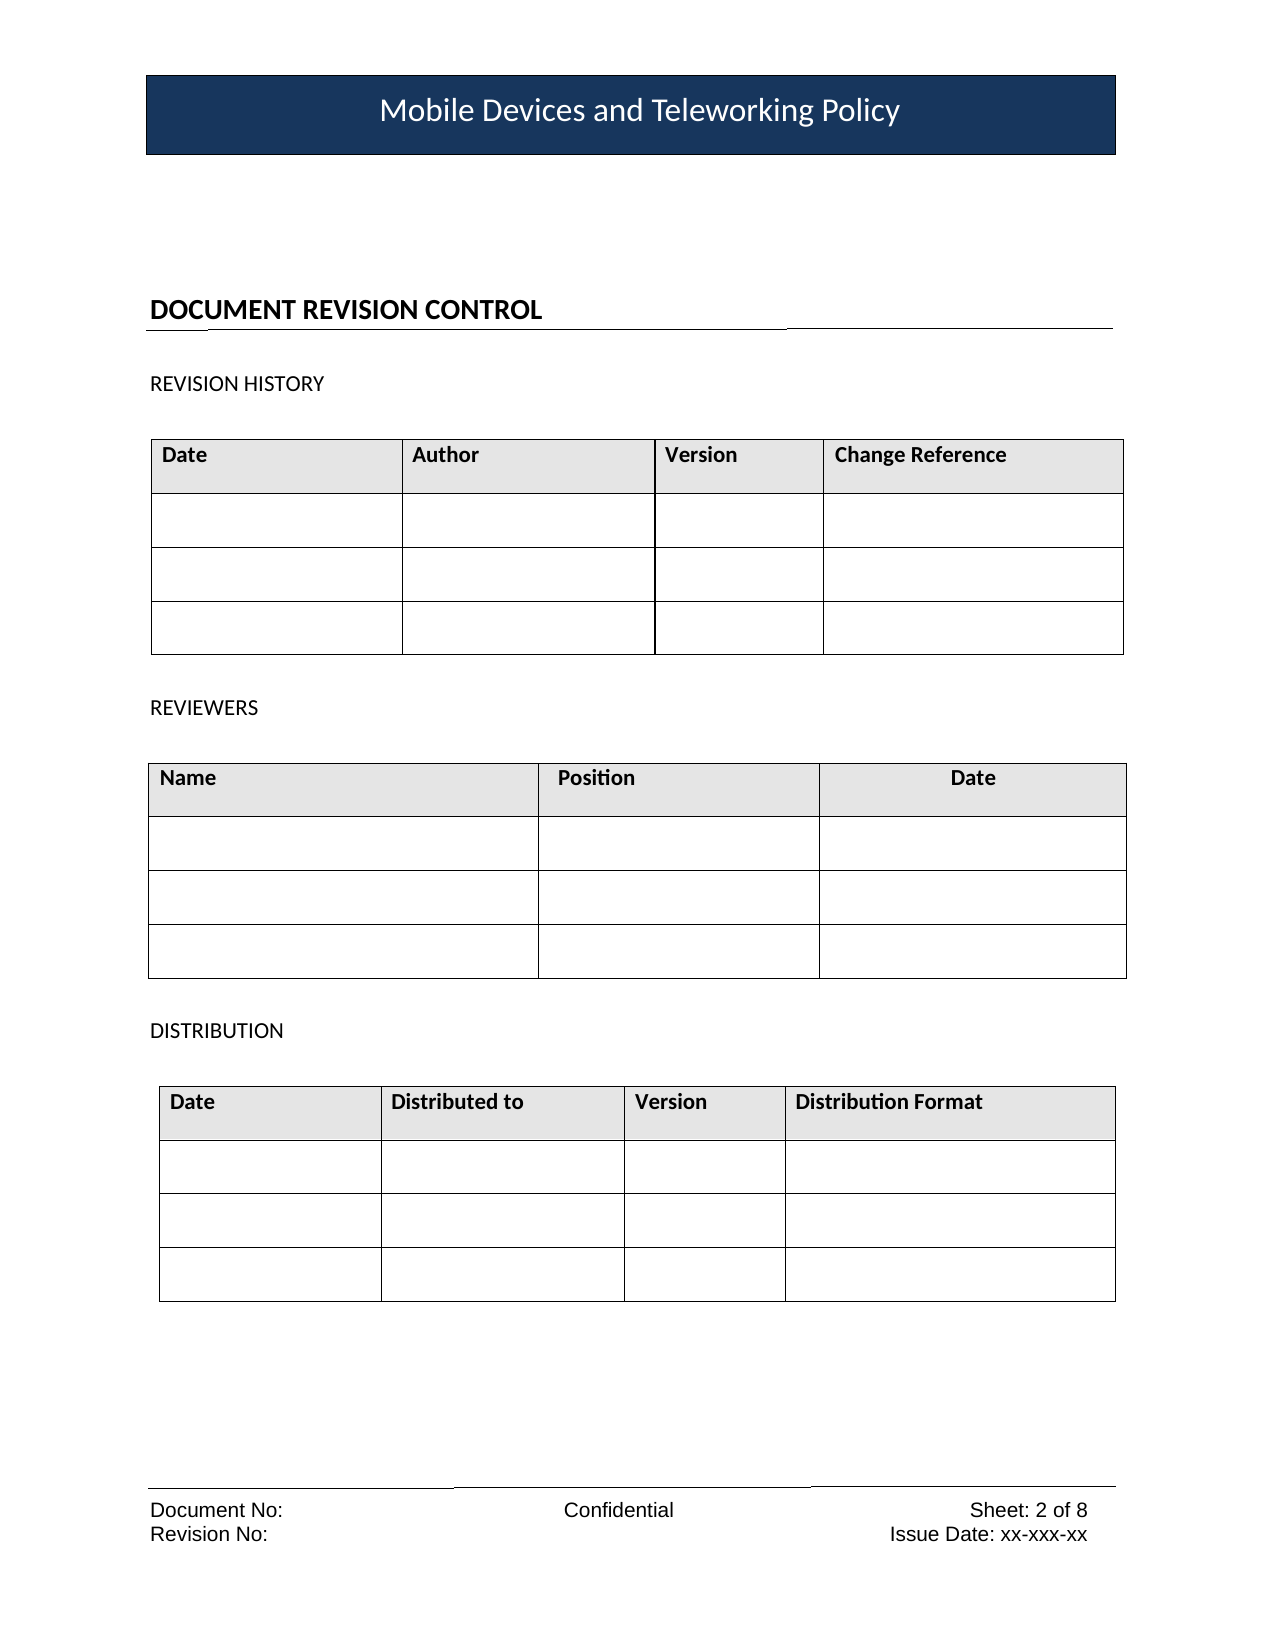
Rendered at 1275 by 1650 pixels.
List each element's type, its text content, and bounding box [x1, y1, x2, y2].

table_header Author [403, 440, 654, 493]
table_cell [539, 817, 819, 870]
table_cell [160, 1141, 381, 1193]
table_cell [382, 1141, 624, 1193]
table_cell [160, 1248, 381, 1301]
table_cell [539, 925, 819, 977]
table_header Distribution Format [786, 1087, 1115, 1139]
table_header Date [820, 764, 1126, 816]
table_cell [539, 871, 819, 924]
table_cell [403, 548, 654, 601]
table_cell [820, 817, 1126, 870]
table_cell [824, 602, 1123, 654]
table_cell [160, 1194, 381, 1247]
table_header Version [656, 440, 823, 493]
table_header Name [149, 764, 538, 816]
text REVIEWERS [150, 693, 1125, 721]
table_cell [625, 1248, 785, 1301]
table_cell [824, 494, 1123, 547]
table_cell [152, 494, 402, 547]
table_cell [656, 494, 823, 547]
table_cell [403, 602, 654, 654]
text DOCUMENT REVISION CONTROL [150, 291, 1125, 327]
table_cell [149, 871, 538, 924]
table_cell [656, 602, 823, 654]
table_cell [824, 548, 1123, 601]
table_cell [149, 817, 538, 870]
table_cell [152, 602, 402, 654]
table_cell [152, 548, 402, 601]
table_cell [403, 494, 654, 547]
table_header Change Reference [824, 440, 1123, 493]
table_cell [149, 925, 538, 977]
table_cell [656, 548, 823, 601]
table_cell [786, 1194, 1115, 1247]
table_cell [820, 925, 1126, 977]
table_cell [820, 871, 1126, 924]
table_header Position [539, 764, 819, 816]
text REVISION HISTORY [150, 369, 1125, 398]
table_cell [382, 1194, 624, 1247]
table_cell [382, 1248, 624, 1301]
table_cell [625, 1141, 785, 1193]
table_header Date [152, 440, 402, 493]
text DISTRIBUTION [150, 1016, 1125, 1044]
table_cell [786, 1141, 1115, 1193]
table_cell [786, 1248, 1115, 1301]
table_header Version [625, 1087, 785, 1139]
table_header Date [160, 1087, 381, 1139]
table_cell [625, 1194, 785, 1247]
table_header Distributed to [382, 1087, 624, 1139]
